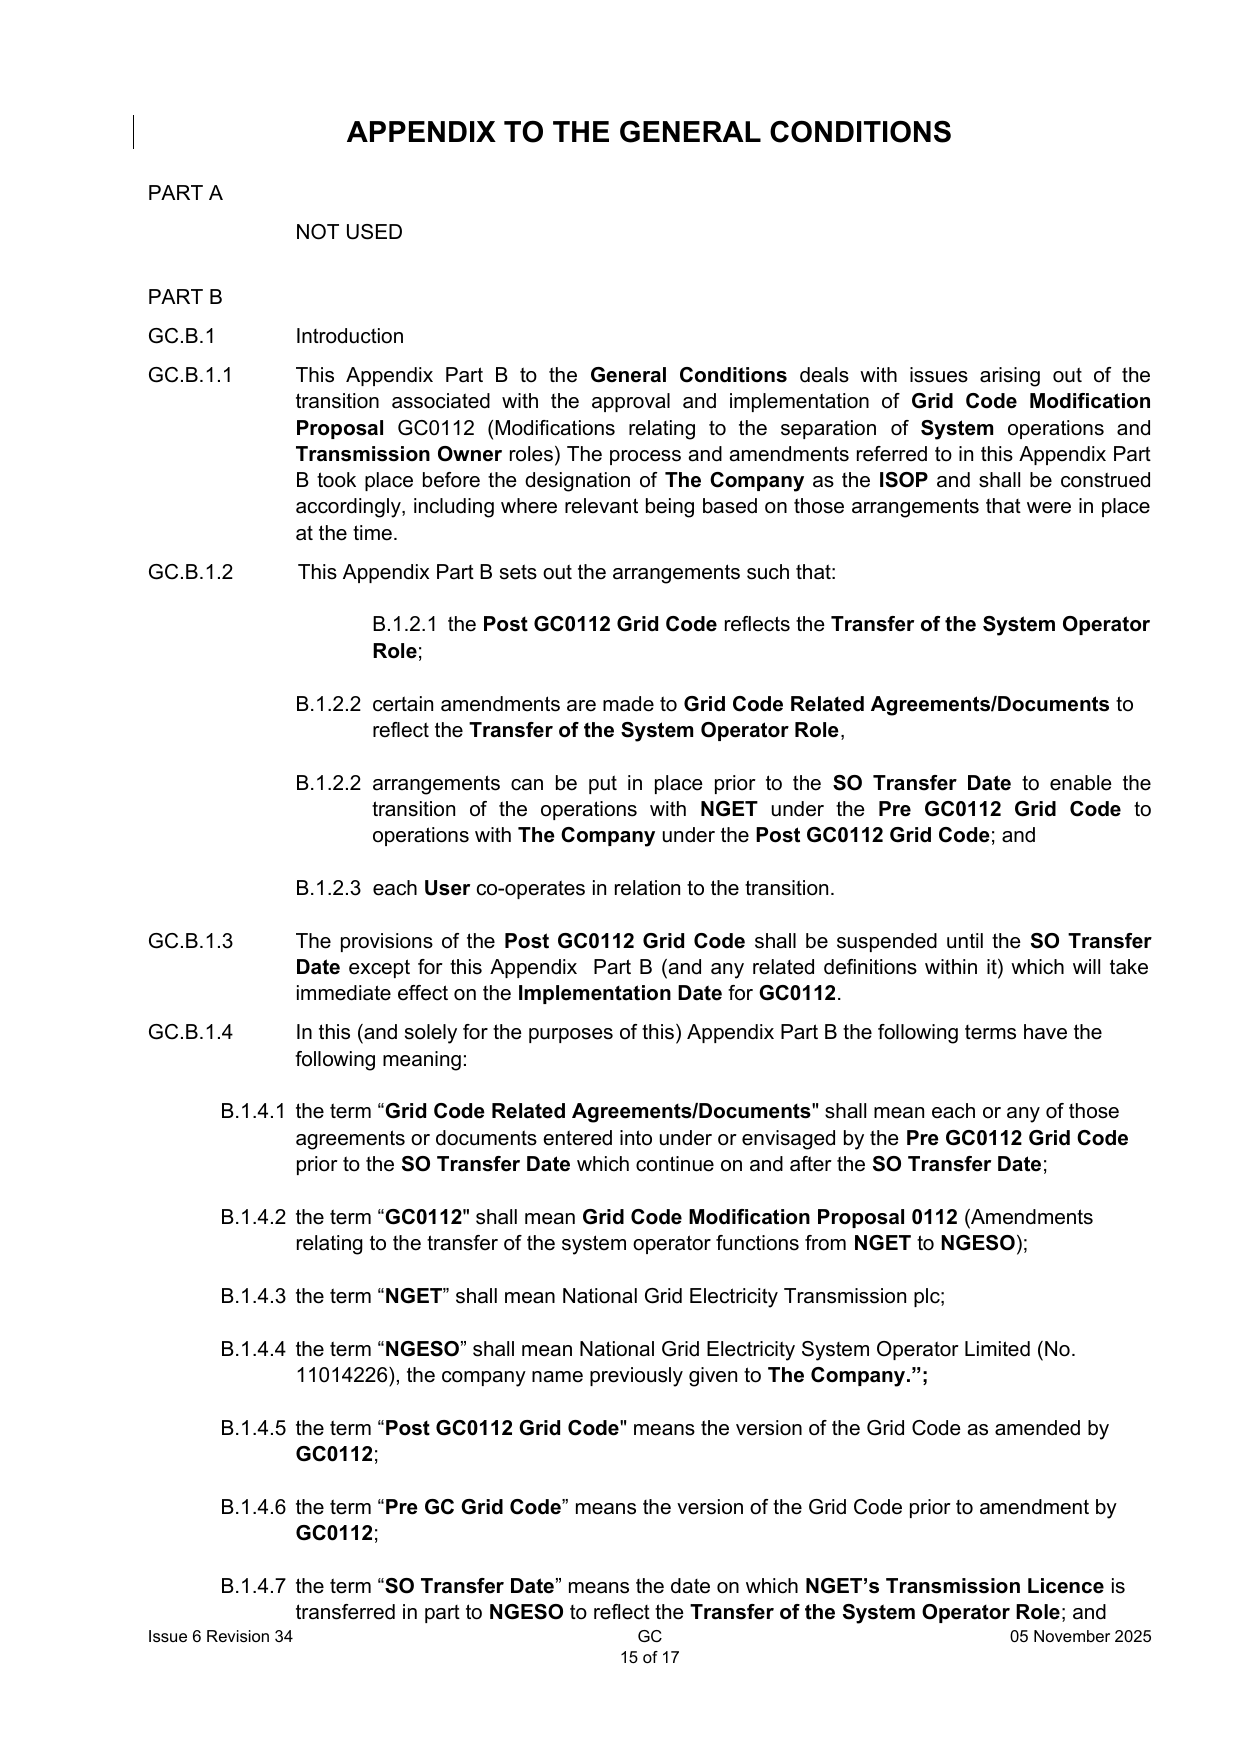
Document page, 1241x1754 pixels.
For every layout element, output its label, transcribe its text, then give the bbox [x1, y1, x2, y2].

text B.1.2.1 the Post GC0112 Grid Code reflects the Transfer of the System Operator Role; [220, 612, 1152, 663]
text PART B [148, 285, 1152, 309]
text GC.B.1.2 This Appendix Part B sets out the arrangements such that: [148, 559, 1152, 583]
text NOT USED [295, 220, 1152, 244]
text GC.B.1.3 The provisions of the Post GC0112 Grid Code shall be suspended until the SO Transfer Date except for this Appendix Part B (and any related definitions within it) which will take immediate effect on the Implementation Date for GC0112. [148, 928, 1152, 1005]
text PART A [148, 181, 1152, 205]
text B.1.4.6 the term “Pre GC Grid Code” means the version of the Grid Code prior to amendment by GC0112; [220, 1494, 1152, 1545]
text B.1.4.5 the term “Post GC0112 Grid Code" means the version of the Grid Code as amended by GC0112; [220, 1415, 1152, 1466]
text B.1.4.7 the term “SO Transfer Date” means the date on which NGET’s Transmission Licence is transferred in part to NGESO to reflect the Transfer of the System Operator Role; and [220, 1573, 1152, 1624]
text B.1.4.3 the term “NGET” shall mean National Grid Electricity Transmission plc; [220, 1284, 1152, 1308]
text GC.B.1.1 This Appendix Part B to the General Conditions deals with issues arising out of the transition associated with the approval and implementation of Grid Code Modification Proposal GC0112 (Modifications relating to the separation of System operations and Transmission Owner roles) The process and amendments referred to in this Appendix Part B took place before the designation of The Company as the ISOP and shall be construed accordingly, including where relevant being based on those arrangements that were in place at the time. [148, 363, 1152, 545]
text B.1.4.1 the term “Grid Code Related Agreements/Documents" shall mean each or any of those agreements or documents entered into under or envisaged by the Pre GC0112 Grid Code prior to the SO Transfer Date which continue on and after the SO Transfer Date; [220, 1099, 1152, 1176]
text APPENDIX TO THE GENERAL CONDITIONS [148, 115, 1152, 148]
text B.1.2.2 arrangements can be put in place prior to the SO Transfer Date to enable the transition of the operations with NGET under the Pre GC0112 Grid Code to operations with The Company under the Post GC0112 Grid Code; and [220, 770, 1152, 847]
text B.1.4.4 the term “NGESO” shall mean National Grid Electricity System Operator Limited (No. 11014226), the company name previously given to The Company.”; [220, 1336, 1152, 1387]
text B.1.2.2 certain amendments are made to Grid Code Related Agreements/Documents to reflect the Transfer of the System Operator Role, [220, 691, 1152, 742]
text B.1.4.2 the term “GC0112" shall mean Grid Code Modification Proposal 0112 (Amendments relating to the transfer of the system operator functions from NGET to NGESO); [220, 1204, 1152, 1255]
text GC.B.1 Introduction [148, 324, 1152, 348]
text GC.B.1.4 In this (and solely for the purposes of this) Appendix Part B the following terms have the following meaning: [148, 1020, 1152, 1070]
text B.1.2.3 each User co-operates in relation to the transition. [220, 876, 1152, 900]
